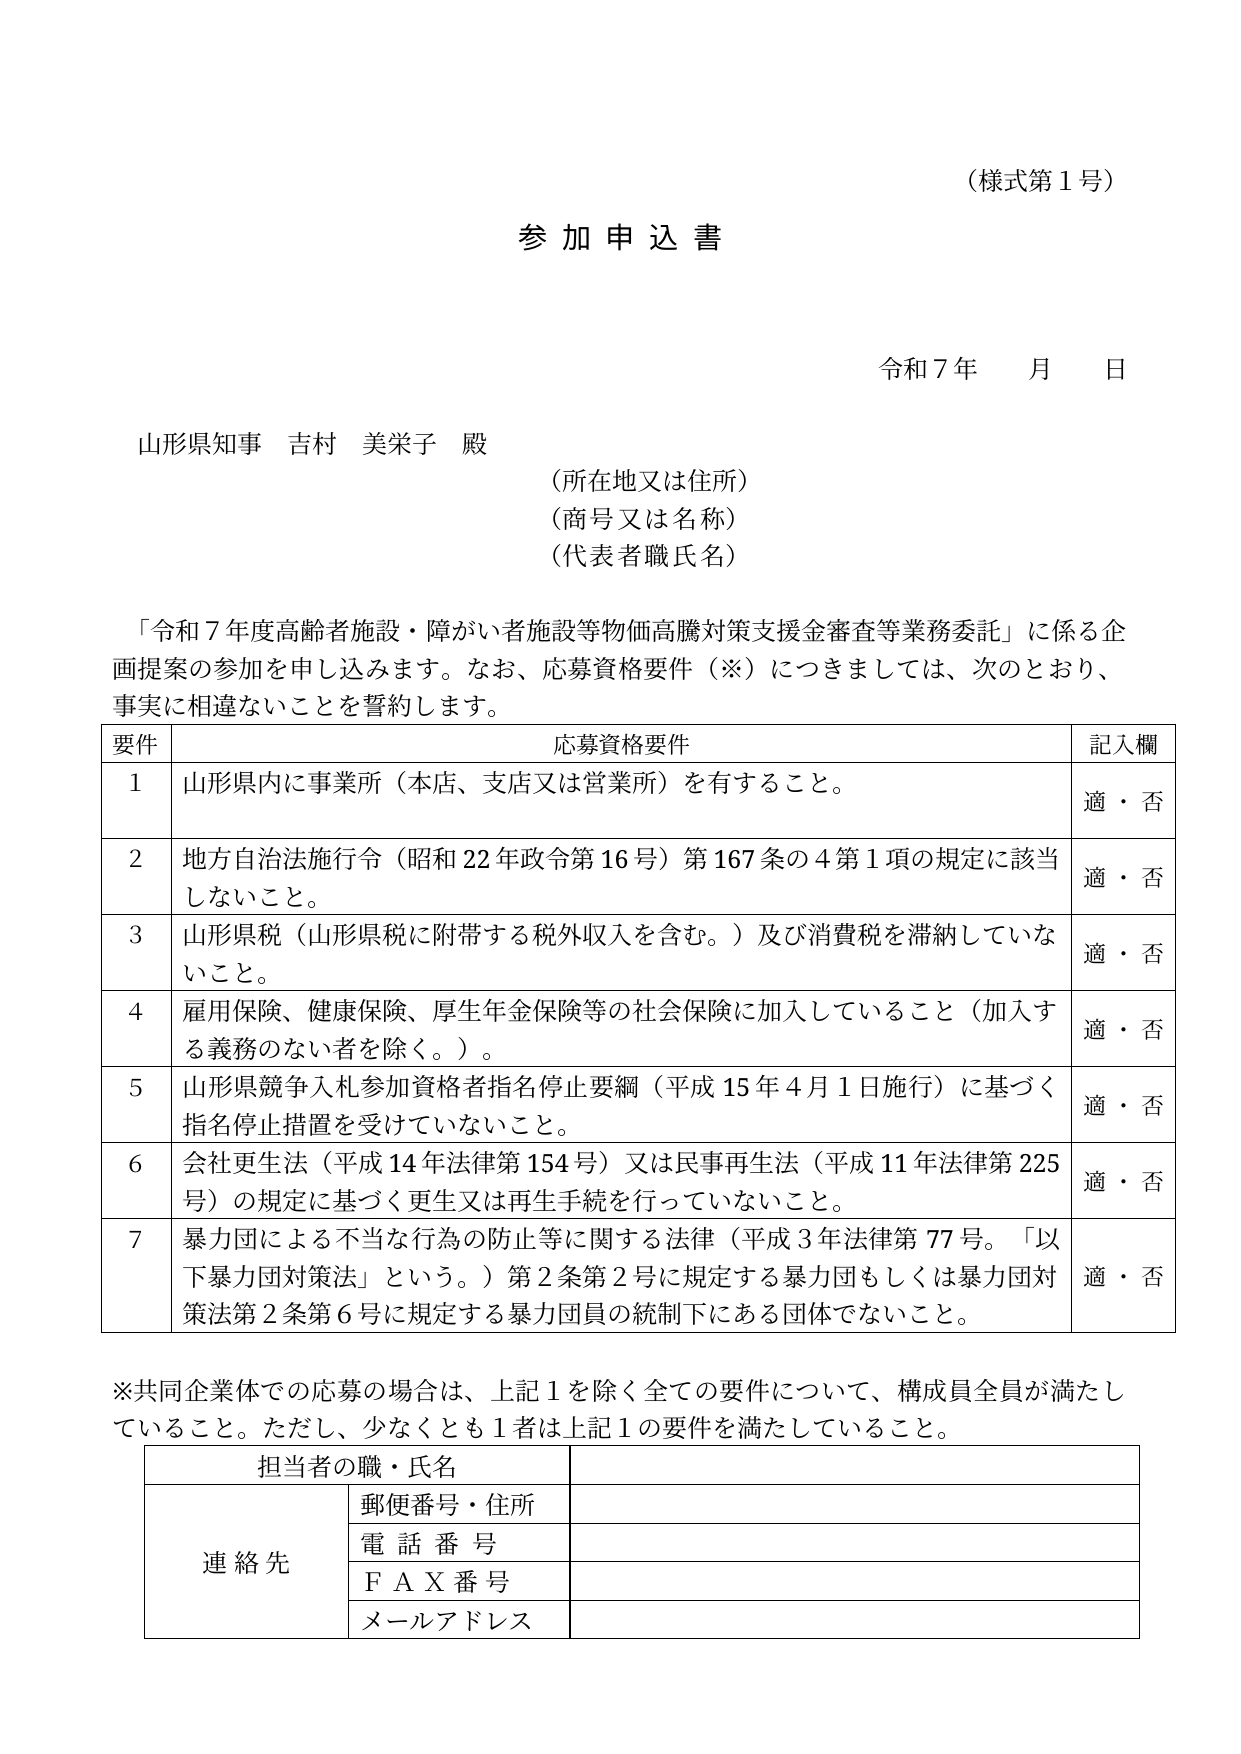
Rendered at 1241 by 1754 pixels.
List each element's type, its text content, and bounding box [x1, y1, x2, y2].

table_cell 郵便番号・住所 [349, 1485, 569, 1522]
table_cell [571, 1485, 1139, 1522]
table_cell 適 ・ 否 [1072, 1067, 1175, 1142]
table_cell ＦＡＸ番号 [349, 1562, 569, 1599]
text 山形県知事 吉村 美栄子 殿 [112, 423, 1128, 461]
table_cell 適 ・ 否 [1072, 763, 1175, 838]
table_cell 山形県税（山形県税に附帯する税外収入を含む。）及び消費税を滞納していないこと。 [172, 915, 1071, 990]
text （商号又は名称） [112, 498, 1128, 536]
table_cell 山形県内に事業所（本店、支店又は営業所）を有すること。 [172, 763, 1071, 838]
table_cell ６ [102, 1143, 171, 1218]
text ※共同企業体での応募の場合は、上記１を除く全ての要件について、構成員全員が満たしていること。ただし、少なくとも１者は上記１の要件を満たしていること。 [112, 1370, 1128, 1445]
text （代表者職氏名） [112, 536, 1128, 573]
table_cell メールアドレス [349, 1601, 569, 1638]
table_header [571, 1446, 1139, 1484]
table_cell 適 ・ 否 [1072, 915, 1175, 990]
text 参加申込書 [112, 198, 1128, 273]
table_header 記入欄 [1072, 725, 1175, 762]
table_cell 電話番号 [349, 1524, 569, 1561]
text 「令和７年度高齢者施設・障がい者施設等物価高騰対策支援金審査等業務委託」に係る企画提案の参加を申し込みます。なお、応募資格要件（※）につきましては、次のとおり、事実に相違ないことを誓約します。 [112, 611, 1128, 723]
table_cell ５ [102, 1067, 171, 1142]
table_cell 連 絡 先 [145, 1485, 348, 1638]
table_cell ４ [102, 991, 171, 1066]
table_cell 山形県競争入札参加資格者指名停止要綱（平成15年４月１日施行）に基づく指名停止措置を受けていないこと。 [172, 1067, 1071, 1142]
table_cell ２ [102, 839, 171, 914]
table_cell [571, 1524, 1139, 1561]
table_cell [571, 1601, 1139, 1638]
text （様式第１号） [112, 161, 1128, 198]
table_cell 会社更生法（平成14年法律第154号）又は民事再生法（平成11年法律第225号）の規定に基づく更生又は再生手続を行っていないこと。 [172, 1143, 1071, 1218]
table_cell 暴力団による不当な行為の防止等に関する法律（平成３年法律第77号。「以下暴力団対策法」という。）第２条第２号に規定する暴力団もしくは暴力団対策法第２条第６号に規定する暴力団員の統制下にある団体でないこと。 [172, 1219, 1071, 1332]
text 令和７年 月 日 [112, 348, 1128, 386]
text （所在地又は住所） [112, 461, 1128, 498]
table_cell ３ [102, 915, 171, 990]
table_cell １ [102, 763, 171, 838]
table_cell 適 ・ 否 [1072, 1143, 1175, 1218]
table_cell 適 ・ 否 [1072, 839, 1175, 914]
table_header 応募資格要件 [172, 725, 1071, 762]
table_header 要件 [102, 725, 171, 762]
table_cell 適 ・ 否 [1072, 991, 1175, 1066]
table_header 担当者の職・氏名 [145, 1446, 569, 1484]
table_cell 適 ・ 否 [1072, 1219, 1175, 1332]
table_cell [571, 1562, 1139, 1599]
table_cell 地方自治法施行令（昭和22年政令第16号）第167条の４第１項の規定に該当しないこと。 [172, 839, 1071, 914]
table_cell 雇用保険、健康保険、厚生年金保険等の社会保険に加入していること（加入する義務のない者を除く。）。 [172, 991, 1071, 1066]
table_cell ７ [102, 1219, 171, 1332]
